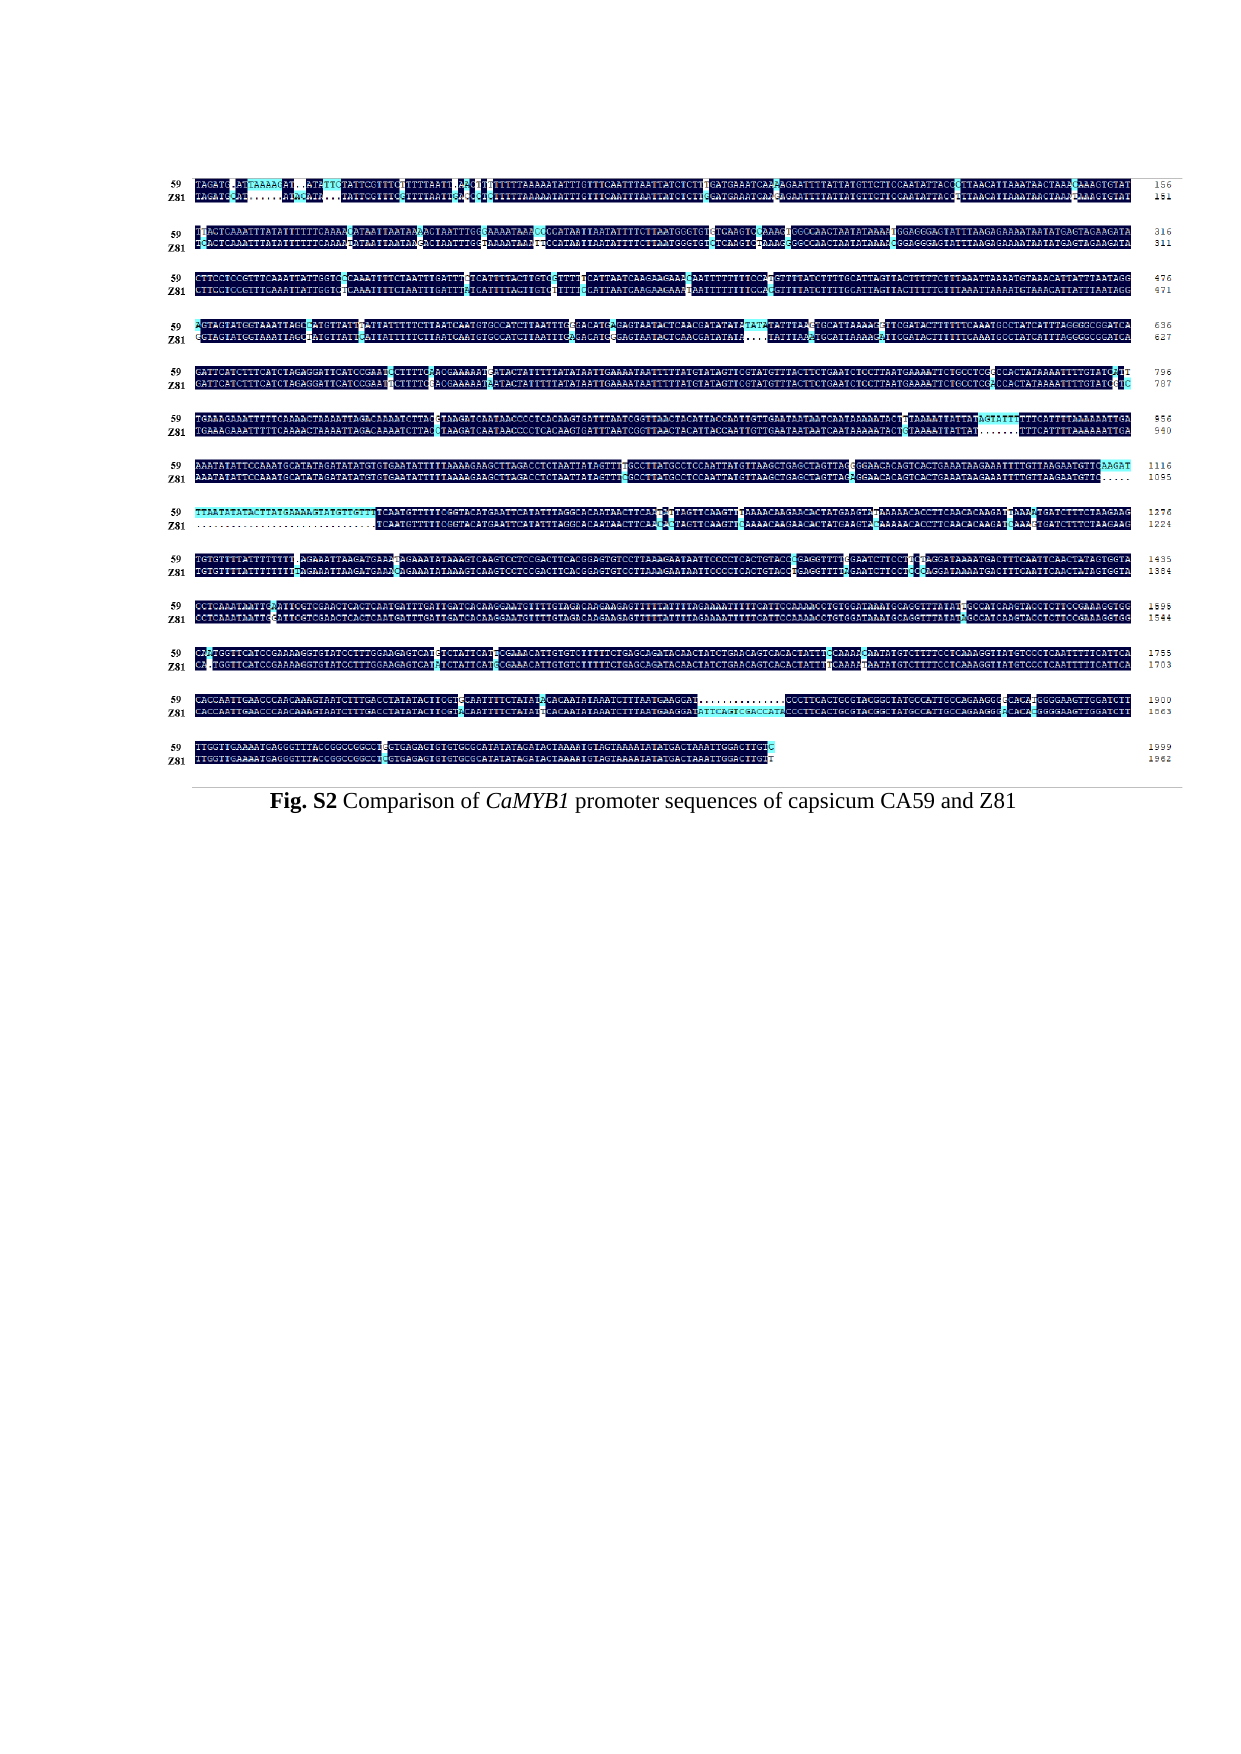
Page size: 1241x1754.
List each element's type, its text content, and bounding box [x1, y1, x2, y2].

picture [159, 174, 1183, 788]
text Fig. S2 Comparison of CaMYB1 promoter sequences of capsicum CA59 and Z81 [159, 788, 1081, 813]
